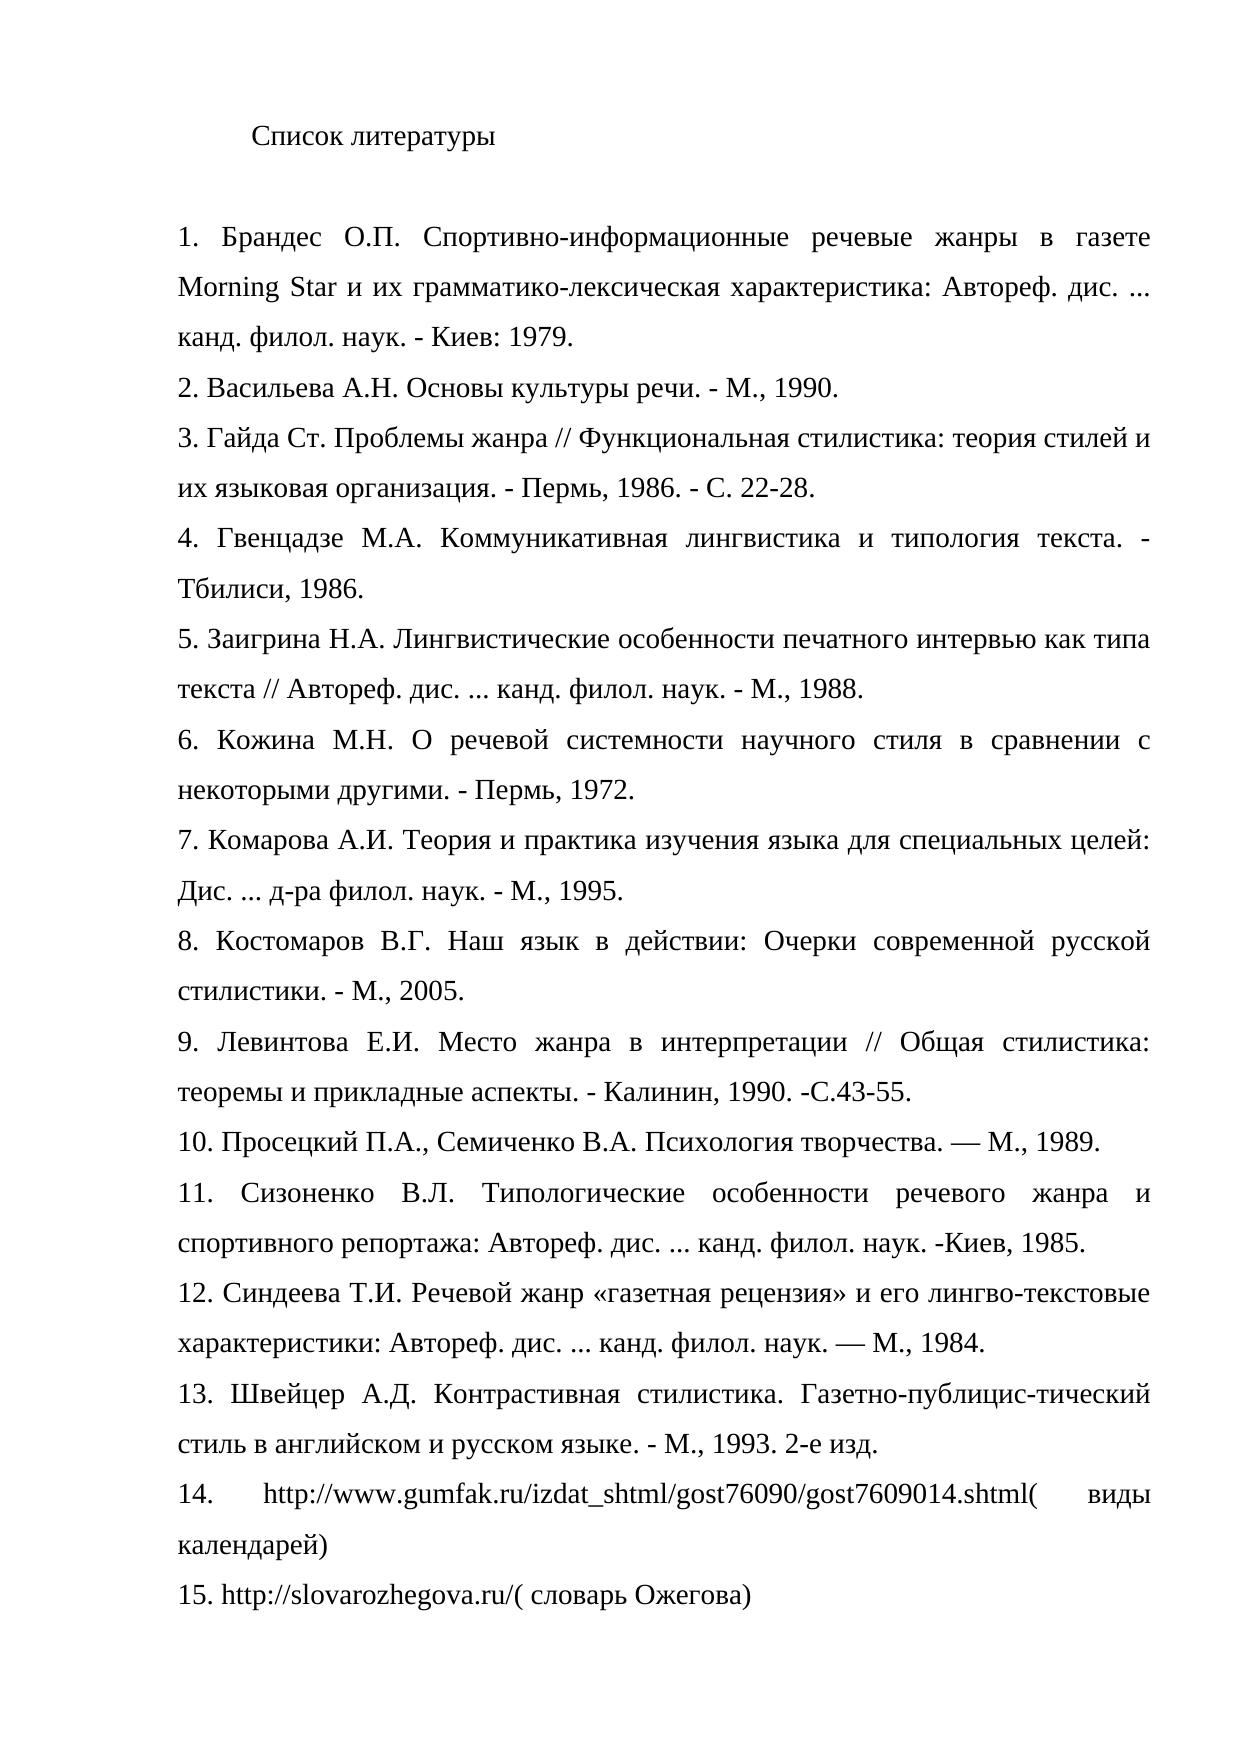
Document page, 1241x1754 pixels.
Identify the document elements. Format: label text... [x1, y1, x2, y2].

text 14. http://www.gumfak.ru/izdat_shtml/gost76090/gost7609014.shtml( виды календарей) [177, 1477, 1152, 1560]
text 3. Гайда Ст. Проблемы жанра // Функциональная стилистика: теория стилей и их языковая организация. - Пермь, 1986. - С. 22-28. [177, 420, 1152, 504]
text 6. Кожина М.Н. О речевой системности научного стиля в сравнении с некоторыми другими. - Пермь, 1972. [177, 722, 1152, 806]
text 4. Гвенцадзе М.А. Коммуникативная лингвистика и типология текста. - Тбилиси, 1986. [177, 521, 1152, 604]
text Список литературы [177, 118, 1152, 152]
text 9. Левинтова Е.И. Место жанра в интерпретации // Общая стилистика: теоремы и прикладные аспекты. - Калинин, 1990. -С.43-55. [177, 1024, 1152, 1108]
text 13. Швейцер А.Д. Контрастивная стилистика. Газетно-публицис-тический стиль в английском и русском языке. - М., 1993. 2-е изд. [177, 1376, 1152, 1460]
text 8. Костомаров В.Г. Наш язык в действии: Очерки современной русской стилистики. - М., 2005. [177, 923, 1152, 1007]
text 12. Синдеева Т.И. Речевой жанр «газетная рецензия» и его лингво-текстовые характеристики: Автореф. дис. ... канд. филол. наук. — М., 1984. [177, 1275, 1152, 1359]
text 7. Комарова А.И. Теория и практика изучения языка для специальных целей: Дис. ... д-ра филол. наук. - М., 1995. [177, 822, 1152, 906]
text 15. http://slovarozhegova.ru/( словарь Ожегова) [177, 1577, 1152, 1611]
text 10. Просецкий П.А., Семиченко В.А. Психология творчества. — М., 1989. [177, 1124, 1152, 1158]
text 1. Брандес О.П. Спортивно-информационные речевые жанры в газете Morning Star и их грамматико-лексическая характеристика: Автореф. дис. ... канд. филол. наук. - Киев: 1979. [177, 219, 1152, 353]
text 11. Сизоненко В.Л. Типологические особенности речевого жанра и спортивного репортажа: Автореф. дис. ... канд. филол. наук. -Киев, 1985. [177, 1175, 1152, 1258]
text 2. Васильева А.Н. Основы культуры речи. - М., 1990. [177, 370, 1152, 403]
text 5. Заигрина Н.А. Лингвистические особенности печатного интервью как типа текста // Автореф. дис. ... канд. филол. наук. - М., 1988. [177, 621, 1152, 705]
